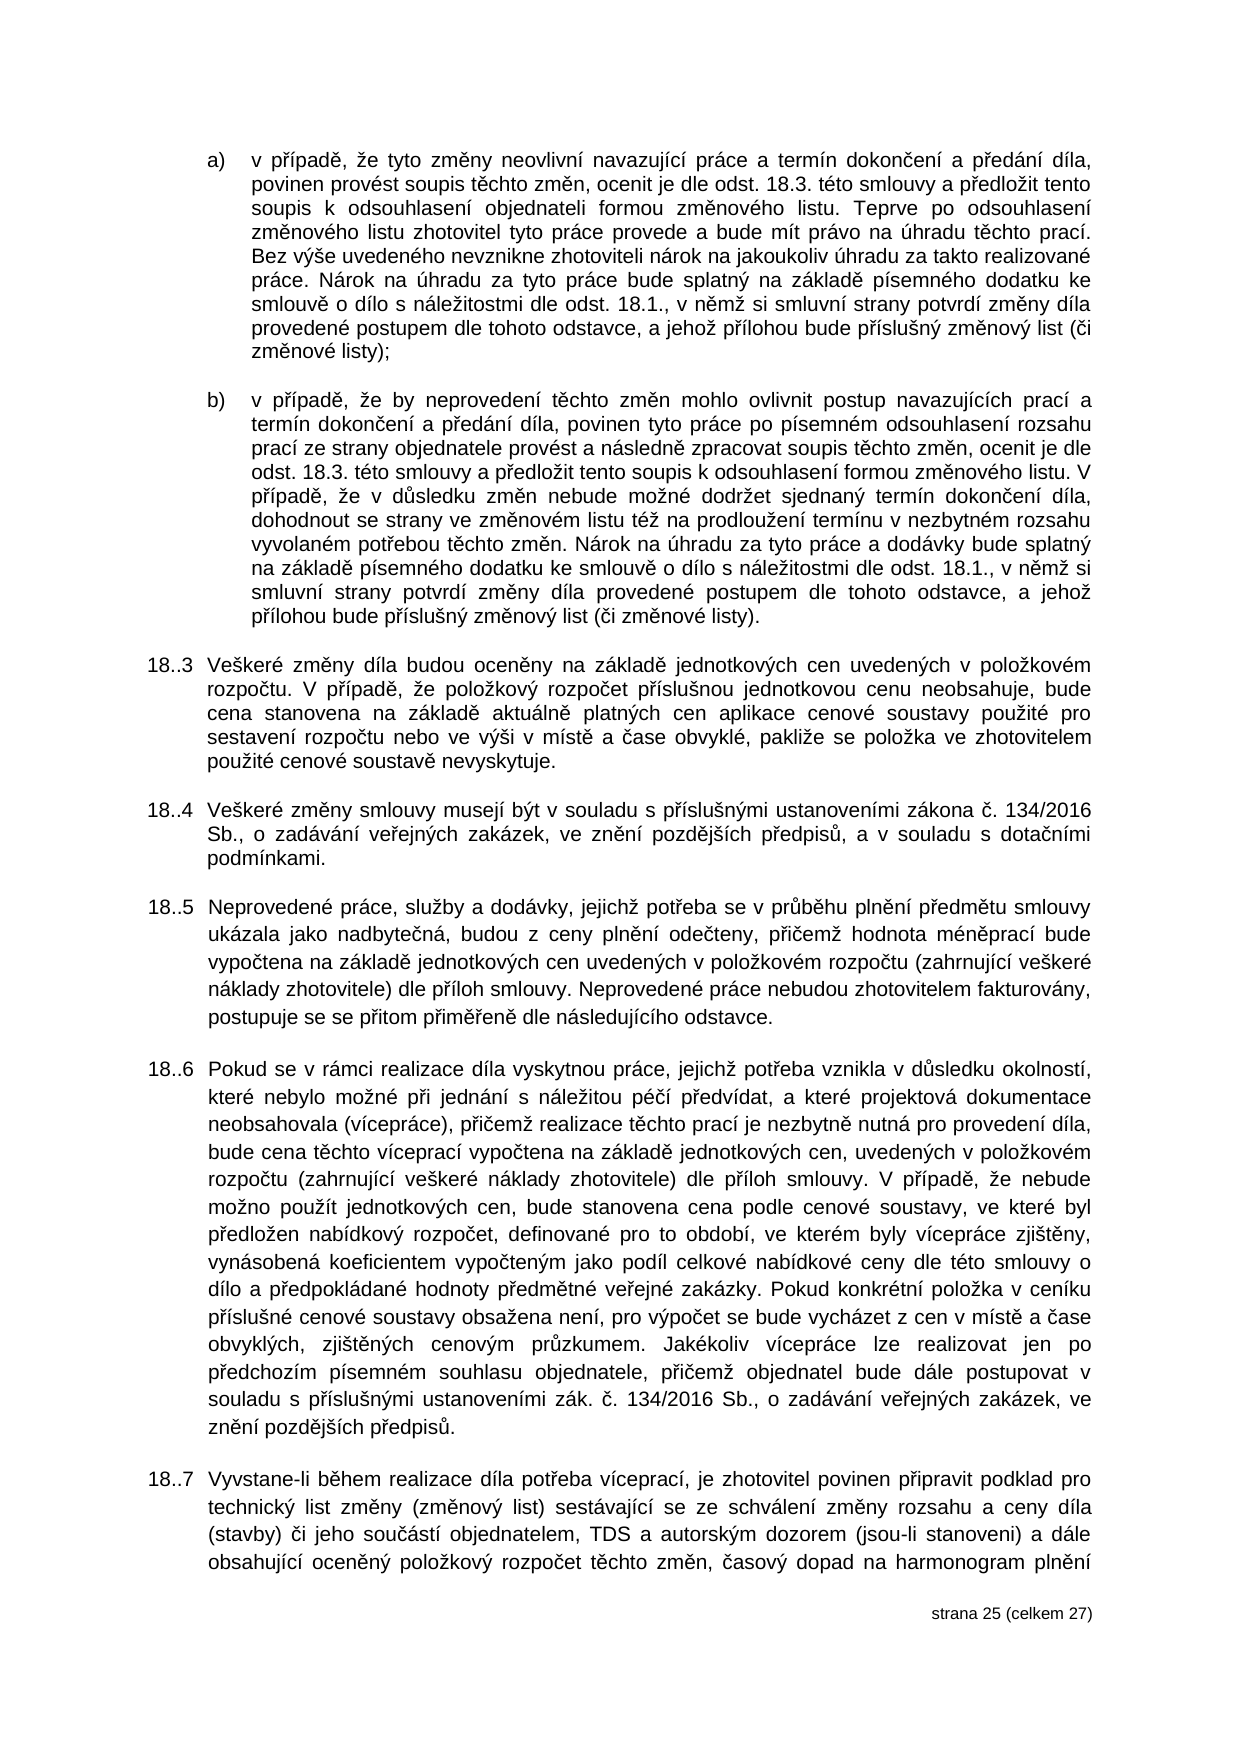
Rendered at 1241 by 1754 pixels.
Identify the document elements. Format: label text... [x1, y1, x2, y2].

subtitle Veškeré změny smlouvy musejí být v souladu s příslušnými ustanoveními zákona č. 134/2016 Sb., o zadávání veřejných zakázek, ve znění pozdějších předpisů, a v souladu s dotačními podmínkami. [147, 798, 1092, 869]
subtitle v případě, že tyto změny neovlivní navazující práce a termín dokončení a předání díla, povinen provést soupis těchto změn, ocenit je dle odst. 18.3. této smlouvy a předložit tento soupis k odsouhlasení objednateli formou změnového listu. Teprve po odsouhlasení změnového listu zhotovitel tyto práce provede a bude mít právo na úhradu těchto prací. Bez výše uvedeného nevznikne zhotoviteli nárok na jakoukoliv úhradu za takto realizované práce. Nárok na úhradu za tyto práce bude splatný na základě písemného dodatku ke smlouvě o dílo s náležitostmi dle odst. 18.1., v němž si smluvní strany potvrdí změny díla provedené postupem dle tohoto odstavce, a jehož přílohou bude příslušný změnový list (či změnové listy); [207, 148, 1092, 363]
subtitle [148, 1467, 1092, 1573]
subtitle v případě, že by neprovedení těchto změn mohlo ovlivnit postup navazujících prací a termín dokončení a předání díla, povinen tyto práce po písemném odsouhlasení rozsahu prací ze strany objednatele provést a následně zpracovat soupis těchto změn, ocenit je dle odst. 18.3. této smlouvy a předložit tento soupis k odsouhlasení formou změnového listu. V případě, že v důsledku změn nebude možné dodržet sjednaný termín dokončení díla, dohodnout se strany ve změnovém listu též na prodloužení termínu v nezbytném rozsahu vyvolaném potřebou těchto změn. Nárok na úhradu za tyto práce a dodávky bude splatný na základě písemného dodatku ke smlouvě o dílo s náležitostmi dle odst. 18.1., v němž si smluvní strany potvrdí změny díla provedené postupem dle tohoto odstavce, a jehož přílohou bude příslušný změnový list (či změnové listy). [207, 388, 1092, 628]
subtitle Neprovedené práce, služby a dodávky, jejichž potřeba se v průběhu plnění předmětu smlouvy ukázala jako nadbytečná, budou z ceny plnění odečteny, přičemž hodnota méněprací bude vypočtena na základě jednotkových cen uvedených v položkovém rozpočtu (zahrnující veškeré náklady zhotovitele) dle příloh smlouvy. Neprovedené práce nebudou zhotovitelem fakturovány, postupuje se se přitom přiměřeně dle následujícího odstavce. [148, 894, 1092, 1028]
subtitle Veškeré změny díla budou oceněny na základě jednotkových cen uvedených v položkovém rozpočtu. V případě, že položkový rozpočet příslušnou jednotkovou cenu neobsahuje, bude cena stanovena na základě aktuálně platných cen aplikace cenové soustavy použité pro sestavení rozpočtu nebo ve výši v místě a čase obvyklé, pakliže se položka ve zhotovitelem použité cenové soustavě nevyskytuje. [147, 653, 1092, 773]
subtitle Pokud se v rámci realizace díla vyskytnou práce, jejichž potřeba vznikla v důsledku okolností, které nebylo možné při jednání s náležitou péčí předvídat, a které projektová dokumentace neobsahovala (vícepráce), přičemž realizace těchto prací je nezbytně nutná pro provedení díla, bude cena těchto víceprací vypočtena na základě jednotkových cen, uvedených v položkovém rozpočtu (zahrnující veškeré náklady zhotovitele) dle příloh smlouvy. V případě, že nebude možno použít jednotkových cen, bude stanovena cena podle cenové soustavy, ve které byl předložen nabídkový rozpočet, definované pro to období, ve kterém byly vícepráce zjištěny, vynásobená koeficientem vypočteným jako podíl celkové nabídkové ceny dle této smlouvy o dílo a předpokládané hodnoty předmětné veřejné zakázky. Pokud konkrétní položka v ceníku příslušné cenové soustavy obsažena není, pro výpočet se bude vycházet z cen v místě a čase obvyklých, zjištěných cenovým průzkumem. Jakékoliv vícepráce lze realizovat jen po předchozím písemném souhlasu objednatele, přičemž objednatel bude dále postupovat v souladu s příslušnými ustanoveními zák. č. 134/2016 Sb., o zadávání veřejných zakázek, ve znění pozdějších předpisů. [148, 1057, 1092, 1438]
